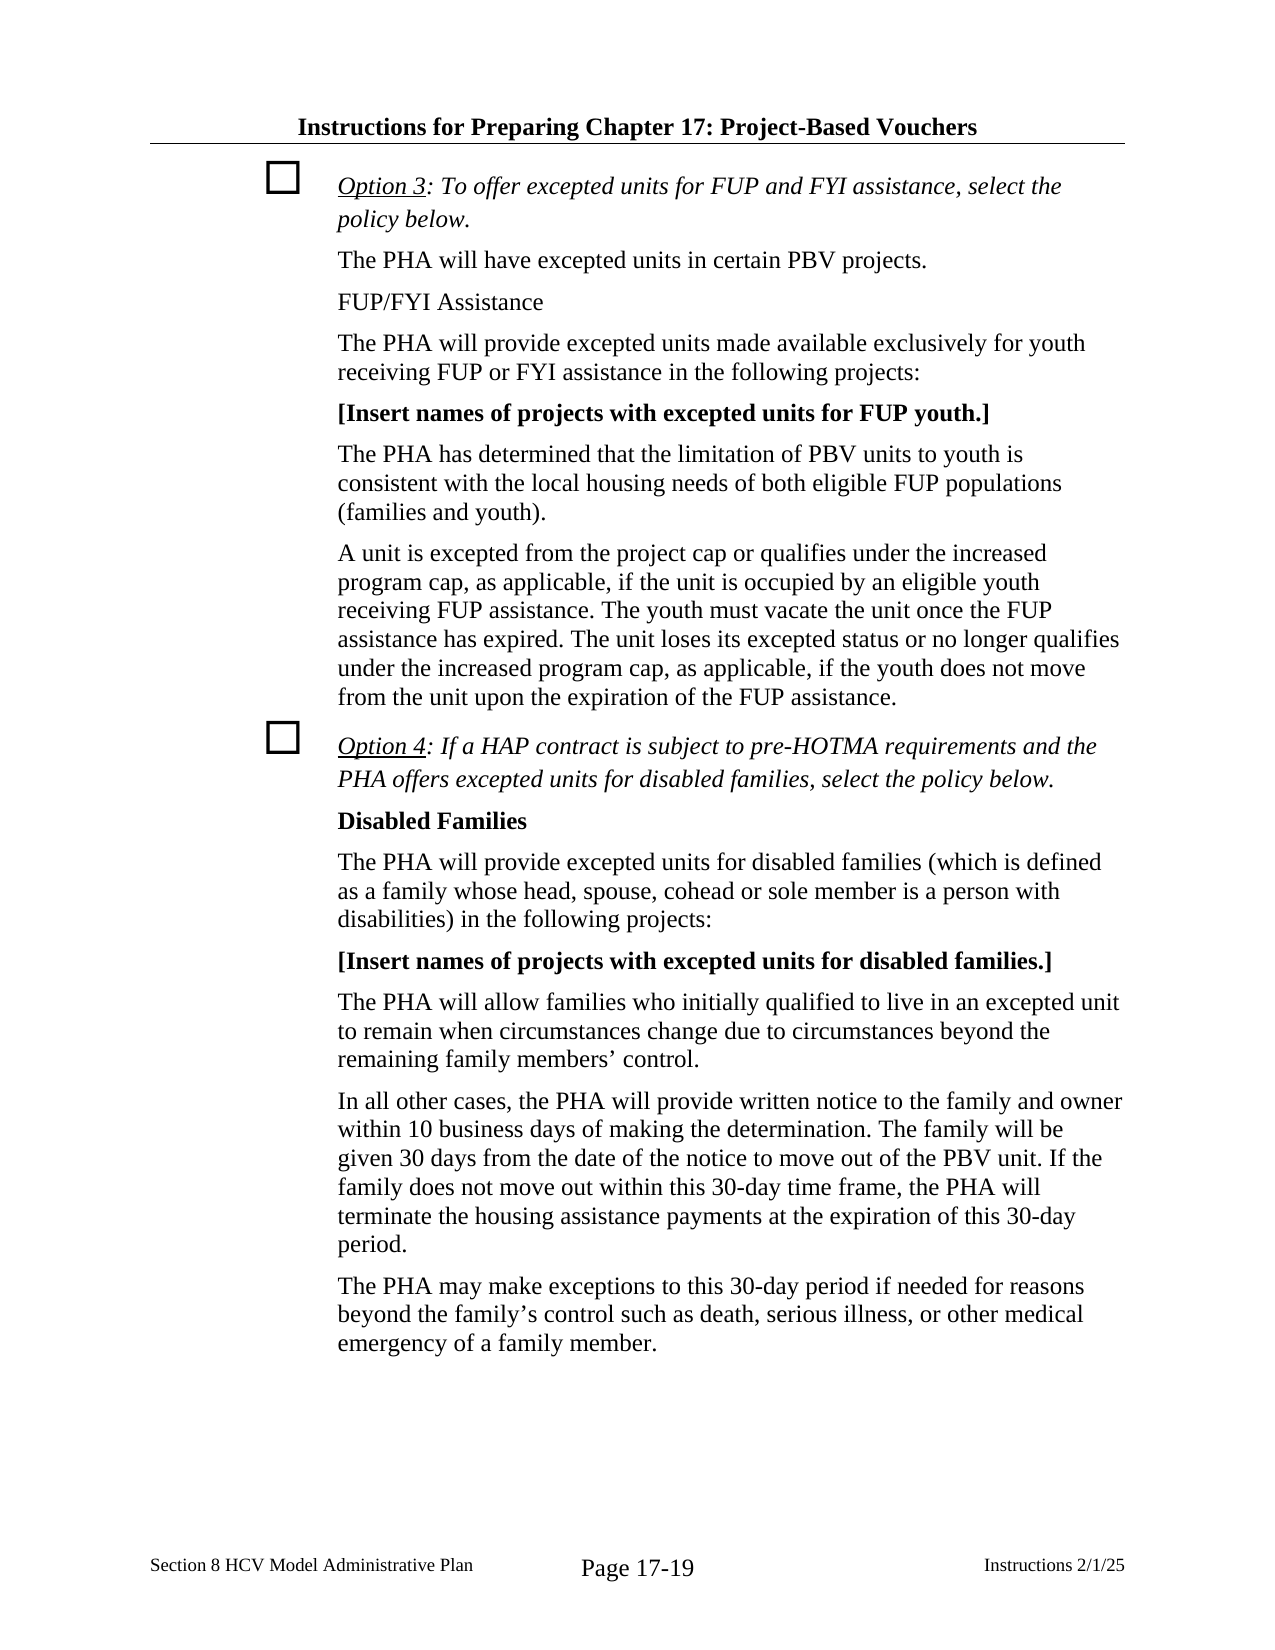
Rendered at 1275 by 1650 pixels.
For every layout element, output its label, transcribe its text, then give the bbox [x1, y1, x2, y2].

text In all other cases, the PHA will provide written notice to the family and owner within 10 business days of making the determination. The family will be given 30 days from the date of the notice to move out of the PBV unit. If the family does not move out within this 30-day time frame, the PHA will terminate the housing assistance payments at the expiration of this 30-day period. [337, 1086, 1125, 1258]
text Option 3: To offer excepted units for FUP and FYI assistance, select the policy below. [262, 162, 1125, 233]
text The PHA will allow families who initially qualified to live in an excepted unit to remain when circumstances change due to circumstances beyond the remaining family members’ control. [337, 987, 1125, 1073]
text The PHA may make exceptions to this 30-day period if needed for reasons beyond the family’s control such as death, serious illness, or other medical emergency of a family member. [337, 1271, 1125, 1357]
text [Insert names of projects with excepted units for disabled families.] [337, 946, 1125, 974]
text The PHA will provide excepted units for disabled families (which is defined as a family whose head, spouse, cohead or sole member is a person with disabilities) in the following projects: [337, 847, 1125, 933]
text The PHA will have excepted units in certain PBV projects. [337, 245, 1125, 274]
text [Insert names of projects with excepted units for FUP youth.] [337, 398, 1125, 427]
text Disabled Families [337, 806, 1125, 834]
text FUP/FYI Assistance [337, 287, 1125, 315]
text The PHA has determined that the limitation of PBV units to youth is consistent with the local housing needs of both eligible FUP populations (families and youth). [337, 439, 1125, 525]
text Option 4: If a HAP contract is subject to pre-HOTMA requirements and the PHA offers excepted units for disabled families, select the policy below. [262, 723, 1125, 793]
text A unit is excepted from the project cap or qualifies under the increased program cap, as applicable, if the unit is occupied by an eligible youth receiving FUP assistance. The youth must vacate the unit once the FUP assistance has expired. The unit loses its excepted status or no longer qualifies under the increased program cap, as applicable, if the youth does not move from the unit upon the expiration of the FUP assistance. [337, 538, 1125, 710]
text The PHA will provide excepted units made available exclusively for youth receiving FUP or FYI assistance in the following projects: [337, 328, 1125, 385]
